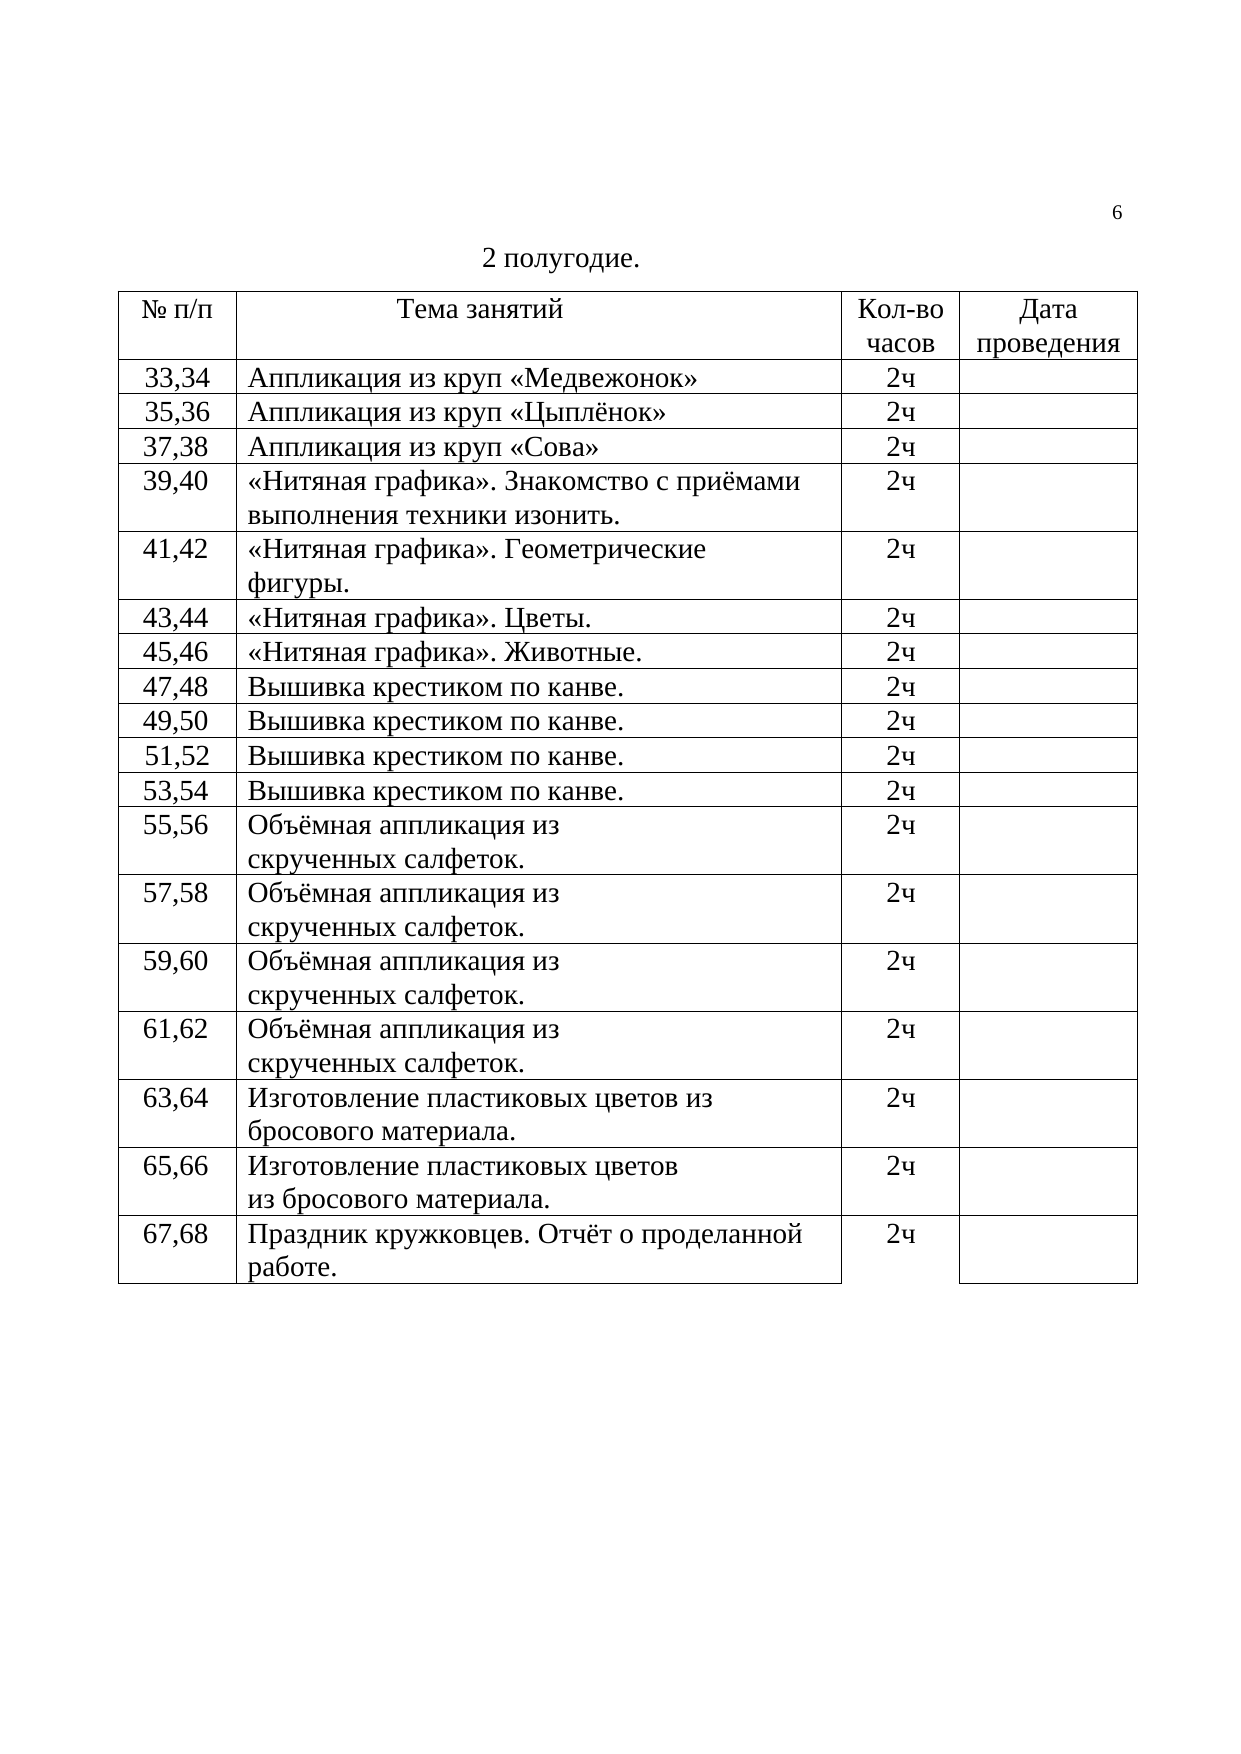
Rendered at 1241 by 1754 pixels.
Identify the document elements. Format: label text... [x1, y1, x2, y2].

table_cell [960, 944, 1137, 1011]
table_cell 2ч [842, 669, 959, 702]
table_cell 2ч [842, 738, 959, 772]
table_cell 2ч [842, 394, 959, 428]
table_cell 65,66 [119, 1148, 236, 1215]
table_cell 39,40 [119, 464, 236, 531]
table_cell «Нитяная графика». Геометрические фигуры. [237, 532, 841, 599]
table_header Кол-во часов [842, 292, 959, 359]
table_cell [960, 738, 1137, 772]
table_cell 67,68 [119, 1216, 236, 1283]
table_cell 2ч [842, 360, 959, 393]
table_cell [960, 807, 1137, 874]
table_cell Аппликация из круп «Сова» [237, 429, 841, 462]
table_cell 59,60 [119, 944, 236, 1011]
table_cell 2ч [842, 704, 959, 737]
table_cell [960, 875, 1137, 942]
table_cell Вышивка крестиком по канве. [237, 704, 841, 737]
table_cell [960, 669, 1137, 702]
table_cell 37,38 [119, 429, 236, 462]
text 6 [118, 199, 1122, 224]
table_cell 53,54 [119, 773, 236, 806]
table_header Тема занятий [237, 292, 841, 359]
table_cell [960, 1080, 1137, 1147]
table_cell «Нитяная графика». Знакомство с приёмами выполнения техники изонить. [237, 464, 841, 531]
table_cell Объёмная аппликация из скрученных салфеток. [237, 807, 841, 874]
table_cell 2ч [842, 875, 959, 942]
table_cell 51,52 [119, 738, 236, 772]
table_cell [960, 704, 1137, 737]
table_cell 35,36 [119, 394, 236, 428]
table_cell 45,46 [119, 634, 236, 668]
table_cell Объёмная аппликация из скрученных салфеток. [237, 875, 841, 942]
table_cell Изготовление пластиковых цветов из бросового материала. [237, 1080, 841, 1147]
table_cell 2ч [842, 634, 959, 668]
table_cell 55,56 [119, 807, 236, 874]
table_cell [960, 360, 1137, 393]
table_cell 2ч [842, 429, 959, 462]
table_cell 47,48 [119, 669, 236, 702]
table_cell 43,44 [119, 600, 236, 633]
table_cell [960, 464, 1137, 531]
table_cell [960, 1148, 1137, 1215]
table_cell 2ч [842, 1012, 959, 1079]
table_cell Аппликация из круп «Цыплёнок» [237, 394, 841, 428]
table_cell Вышивка крестиком по канве. [237, 738, 841, 772]
table_cell [960, 634, 1137, 668]
table_cell 2ч [842, 464, 959, 531]
table_cell «Нитяная графика». Цветы. [237, 600, 841, 633]
table_cell Праздник кружковцев. Отчёт о проделанной работе. [237, 1216, 841, 1283]
table_cell Вышивка крестиком по канве. [237, 669, 841, 702]
table_cell [960, 1216, 1137, 1283]
table_cell Аппликация из круп «Медвежонок» [237, 360, 841, 393]
table_header Дата проведения [960, 292, 1137, 359]
table_cell 2ч [842, 600, 959, 633]
table_cell 33,34 [119, 360, 236, 393]
table_cell Изготовление пластиковых цветов из бросового материала. [237, 1148, 841, 1215]
table_header № п/п [119, 292, 236, 359]
table_cell 2ч [842, 807, 959, 874]
text 2 полугодие. [118, 240, 1004, 274]
table_cell Объёмная аппликация из скрученных салфеток. [237, 1012, 841, 1079]
table_cell [960, 532, 1137, 599]
table_cell 63,64 [119, 1080, 236, 1147]
table_cell Вышивка крестиком по канве. [237, 773, 841, 806]
table_cell «Нитяная графика». Животные. [237, 634, 841, 668]
table_cell 49,50 [119, 704, 236, 737]
table_cell [960, 1012, 1137, 1079]
table_cell 57,58 [119, 875, 236, 942]
table_cell Объёмная аппликация из скрученных салфеток. [237, 944, 841, 1011]
table_cell [960, 429, 1137, 462]
table_cell 2ч [842, 944, 959, 1011]
table_cell 2ч [842, 1148, 959, 1215]
table_cell [960, 394, 1137, 428]
table_cell 41,42 [119, 532, 236, 599]
table_cell 2ч [842, 773, 959, 806]
table_cell [960, 773, 1137, 806]
table_cell 2ч [842, 532, 959, 599]
table_cell 61,62 [119, 1012, 236, 1079]
table_cell [960, 600, 1137, 633]
table_cell 2ч [842, 1080, 959, 1147]
table_cell 2ч [842, 1216, 959, 1283]
